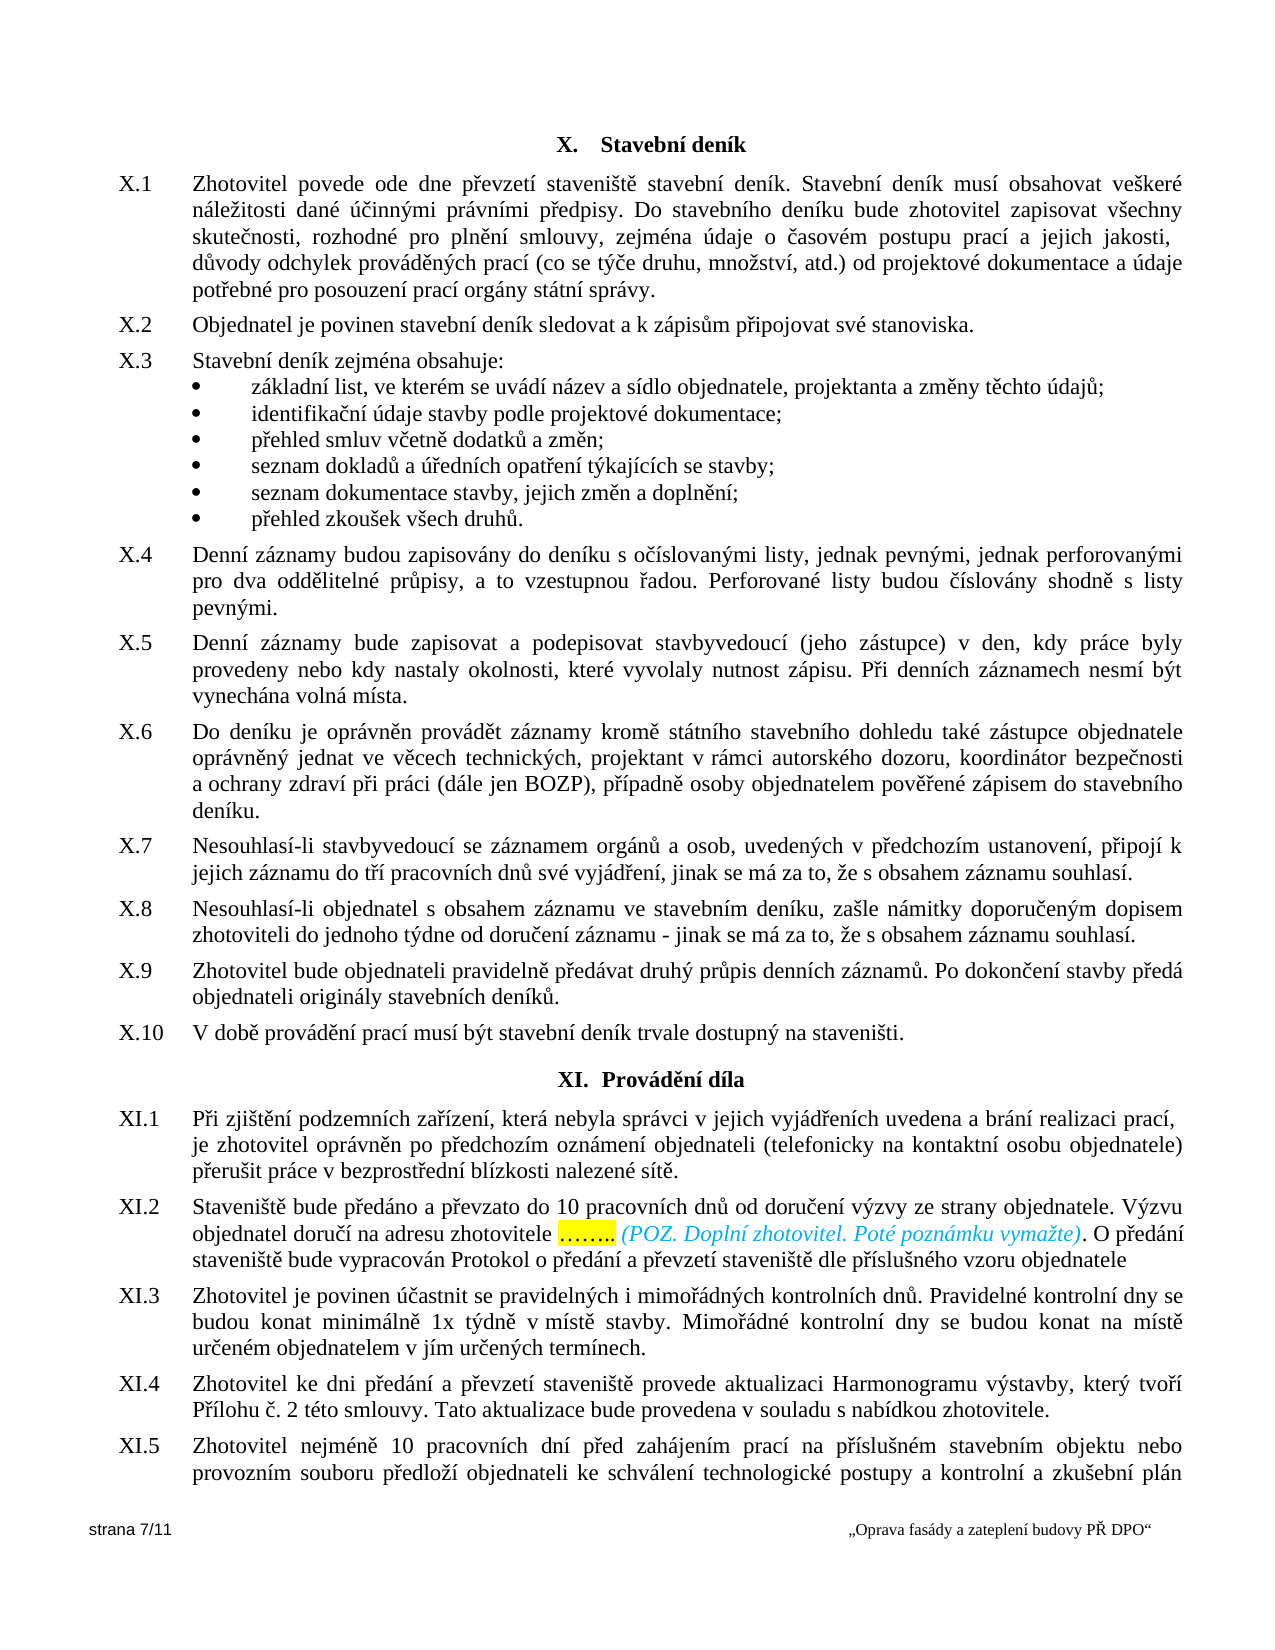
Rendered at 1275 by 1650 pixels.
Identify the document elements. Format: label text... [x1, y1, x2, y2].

list Nesouhlasí-li objednatel s obsahem záznamu ve stavebním deníku, zašle námitky doporučeným dopisem zhotoviteli do jednoho týdne od doručení záznamu - jinak se má za to, že s obsahem záznamu souhlasí. [118, 895, 1184, 947]
list Při zjištění podzemních zařízení, která nebyla správci v jejich vyjádřeních uvedena a brání realizaci prací, je zhotovitel oprávněn po předchozím oznámení objednateli (telefonicky na kontaktní osobu objednatele) přerušit práce v bezprostřední blízkosti nalezené sítě. [118, 1105, 1184, 1184]
list Staveniště bude předáno a převzato do 10 pracovních dnů od doručení výzvy ze strany objednatele. Výzvu objednatel doručí na adresu zhotovitele …….. (POZ. Doplní zhotovitel. Poté poznámku vymažte). O předání staveniště bude vypracován Protokol o předání a převzetí staveniště dle příslušného vzoru objednatele [118, 1193, 1184, 1272]
list Denní záznamy bude zapisovat a podepisovat stavbyvedoucí (jeho zástupce) v den, kdy práce byly provedeny nebo kdy nastaly okolnosti, které vyvolaly nutnost zápisu. Při denních záznamech nesmí být vynechána volná místa. [118, 629, 1184, 708]
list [118, 1432, 1184, 1485]
list Zhotovitel je povinen účastnit se pravidelných i mimořádných kontrolních dnů. Pravidelné kontrolní dny se budou konat minimálně 1x týdně v místě stavby. Mimořádné kontrolní dny se budou konat na místě určeném objednatelem v jím určených termínech. [118, 1282, 1184, 1361]
list Zhotovitel ke dni předání a převzetí staveniště provede aktualizaci Harmonogramu výstavby, který tvoří Přílohu č. 2 této smlouvy. Tato aktualizace bude provedena v souladu s nabídkou zhotovitele. [118, 1370, 1184, 1423]
list Stavební deník zejména obsahuje: [118, 347, 1184, 373]
text identifikační údaje stavby podle projektové dokumentace; [192, 400, 1186, 426]
subtitle Provádění díla [118, 1066, 1184, 1092]
list Zhotovitel povede ode dne převzetí staveniště stavební deník. Stavební deník musí obsahovat veškeré náležitosti dané účinnými právními předpisy. Do stavebního deníku bude zhotovitel zapisovat všechny skutečnosti, rozhodné pro plnění smlouvy, zejména údaje o časovém postupu prací a jejich jakosti, důvody odchylek prováděných prací (co se týče druhu, množství, atd.) od projektové dokumentace a údaje potřebné pro posouzení prací orgány státní správy. [118, 170, 1184, 302]
list Nesouhlasí-li stavbyvedoucí se záznamem orgánů a osob, uvedených v předchozím ustanovení, připojí k jejich záznamu do tří pracovních dnů své vyjádření, jinak se má za to, že s obsahem záznamu souhlasí. [118, 833, 1184, 885]
text přehled smluv včetně dodatků a změn; [192, 426, 1186, 452]
list Objednatel je povinen stavební deník sledovat a k zápisům připojovat své stanoviska. [118, 311, 1184, 338]
text seznam dokladů a úředních opatření týkajících se stavby; [192, 452, 1186, 479]
list V době provádění prací musí být stavební deník trvale dostupný na staveništi. [118, 1019, 1184, 1045]
list Zhotovitel bude objednateli pravidelně předávat druhý průpis denních záznamů. Po dokončení stavby předá objednateli originály stavebních deníků. [118, 957, 1184, 1009]
text přehled zkoušek všech druhů. [192, 505, 1186, 532]
text základní list, ve kterém se uvádí název a sídlo objednatele, projektanta a změny těchto údajů; [192, 373, 1186, 400]
text seznam dokumentace stavby, jejich změn a doplnění; [192, 479, 1186, 505]
subtitle Stavební deník [118, 131, 1184, 158]
list Denní záznamy budou zapisovány do deníku s očíslovanými listy, jednak pevnými, jednak perforovanými pro dva oddělitelné průpisy, a to vzestupnou řadou. Perforované listy budou číslovány shodně s listy pevnými. [118, 541, 1184, 620]
list Do deníku je oprávněn provádět záznamy kromě státního stavebního dohledu také zástupce objednatele oprávněný jednat ve věcech technických, projektant v rámci autorského dozoru, koordinátor bezpečnosti a ochrany zdraví při práci (dále jen BOZP), případně osoby objednatelem pověřené zápisem do stavebního deníku. [118, 718, 1184, 823]
